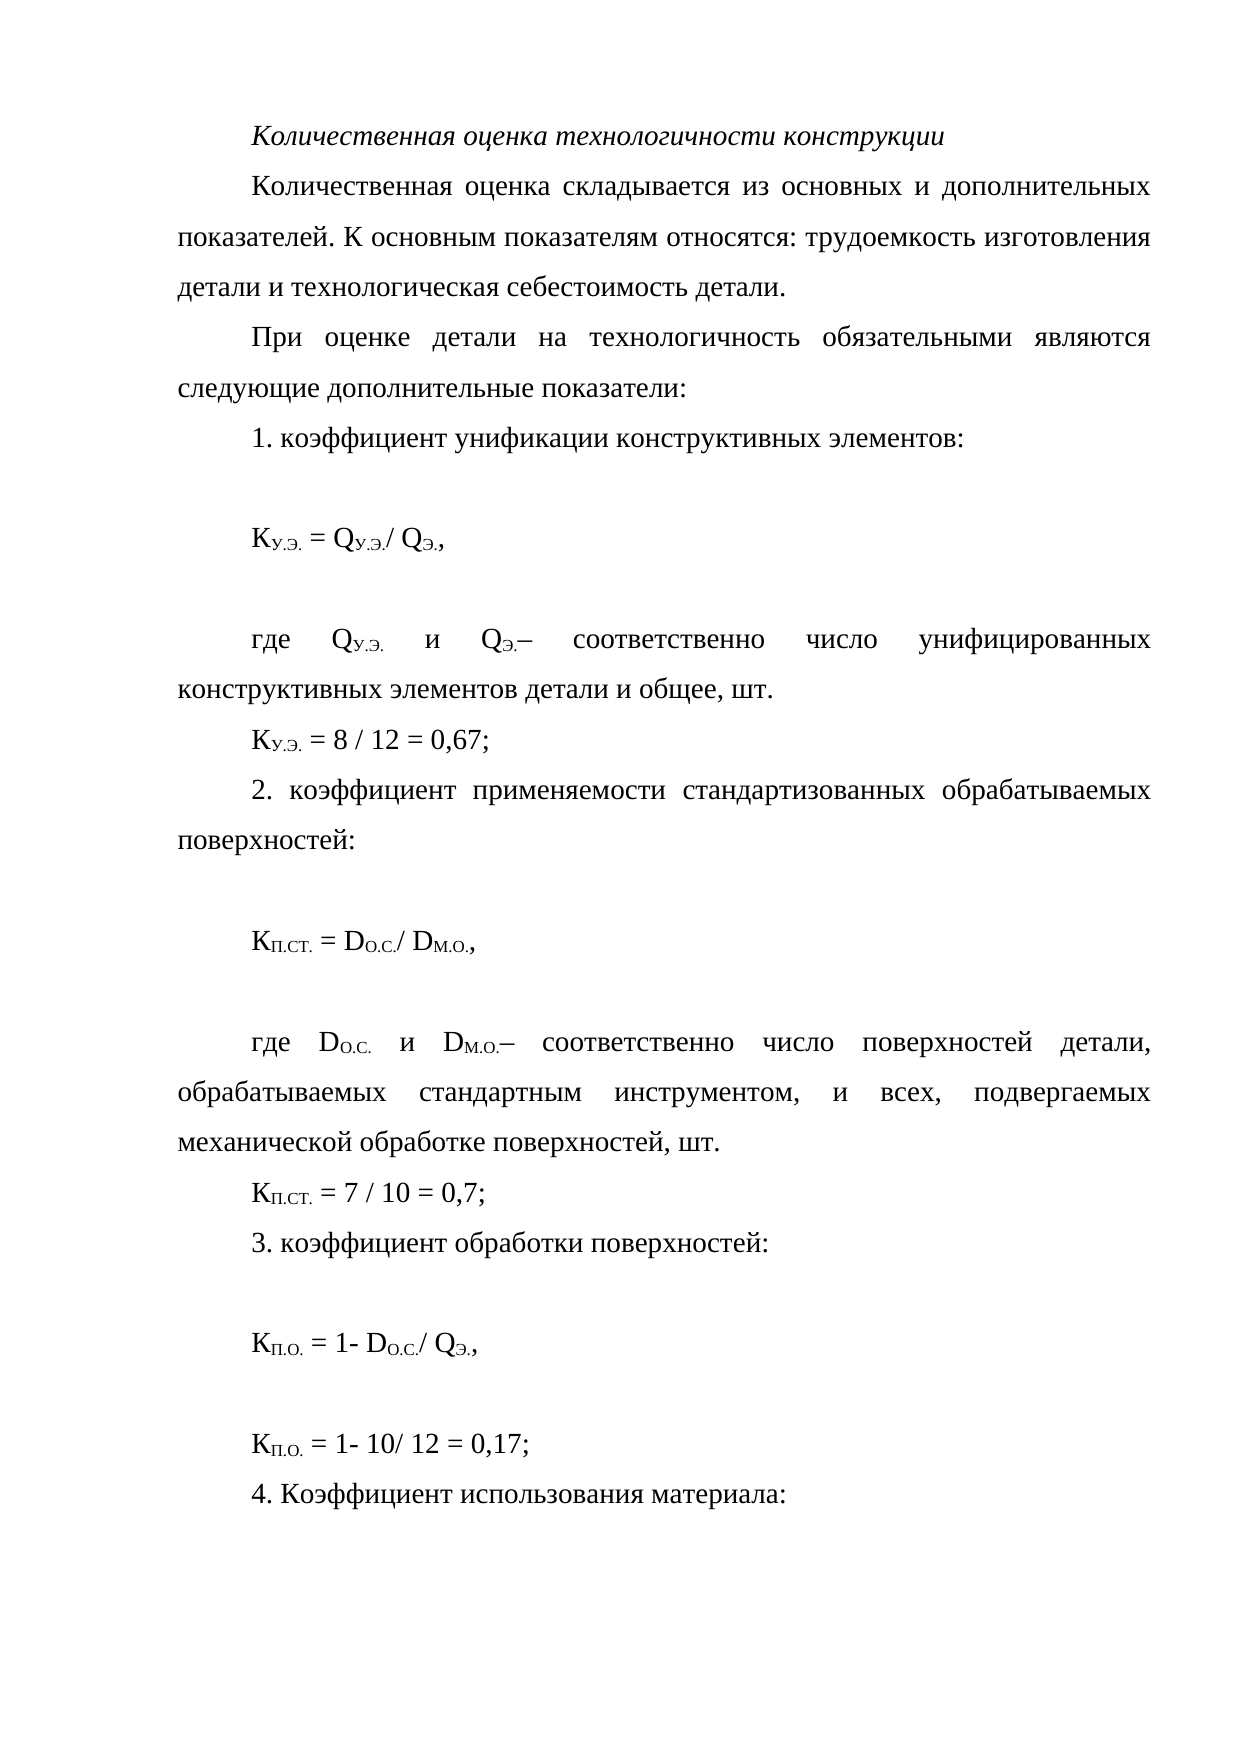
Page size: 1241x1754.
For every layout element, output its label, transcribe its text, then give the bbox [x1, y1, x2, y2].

text При оценке детали на технологичность обязательными являются следующие дополнительные показатели: [177, 319, 1152, 403]
text КП.О. = 1- 10/ 12 = 0,17; [177, 1426, 1152, 1460]
text Количественная оценка технологичности конструкции [177, 118, 1152, 152]
text Количественная оценка складывается из основных и дополнительных показателей. К основным показателям относятся: трудоемкость изготовления детали и технологическая себестоимость детали. [177, 168, 1152, 303]
text КП.СТ. = 7 / 10 = 0,7; [177, 1175, 1152, 1208]
text 4. Коэффициент использования материала: [177, 1477, 1152, 1510]
text 2. коэффициент применяемости стандартизованных обрабатываемых поверхностей: [177, 772, 1152, 856]
text где QУ.Э. и QЭ.– соответственно число унифицированных конструктивных элементов детали и общее, шт. [177, 621, 1152, 705]
text КУ.Э. = QУ.Э./ QЭ., [177, 521, 1152, 554]
text КП.О. = 1- DО.С./ QЭ., [177, 1326, 1152, 1359]
text КУ.Э. = 8 / 12 = 0,67; [177, 722, 1152, 755]
text КП.СТ. = DО.С./ DМ.О., [177, 923, 1152, 957]
text 1. коэффициент унификации конструктивных элементов: [177, 420, 1152, 453]
text 3. коэффициент обработки поверхностей: [177, 1225, 1152, 1258]
text где DО.С. и DМ.О.– соответственно число поверхностей детали, обрабатываемых стандартным инструментом, и всех, подвергаемых механической обработке поверхностей, шт. [177, 1024, 1152, 1158]
